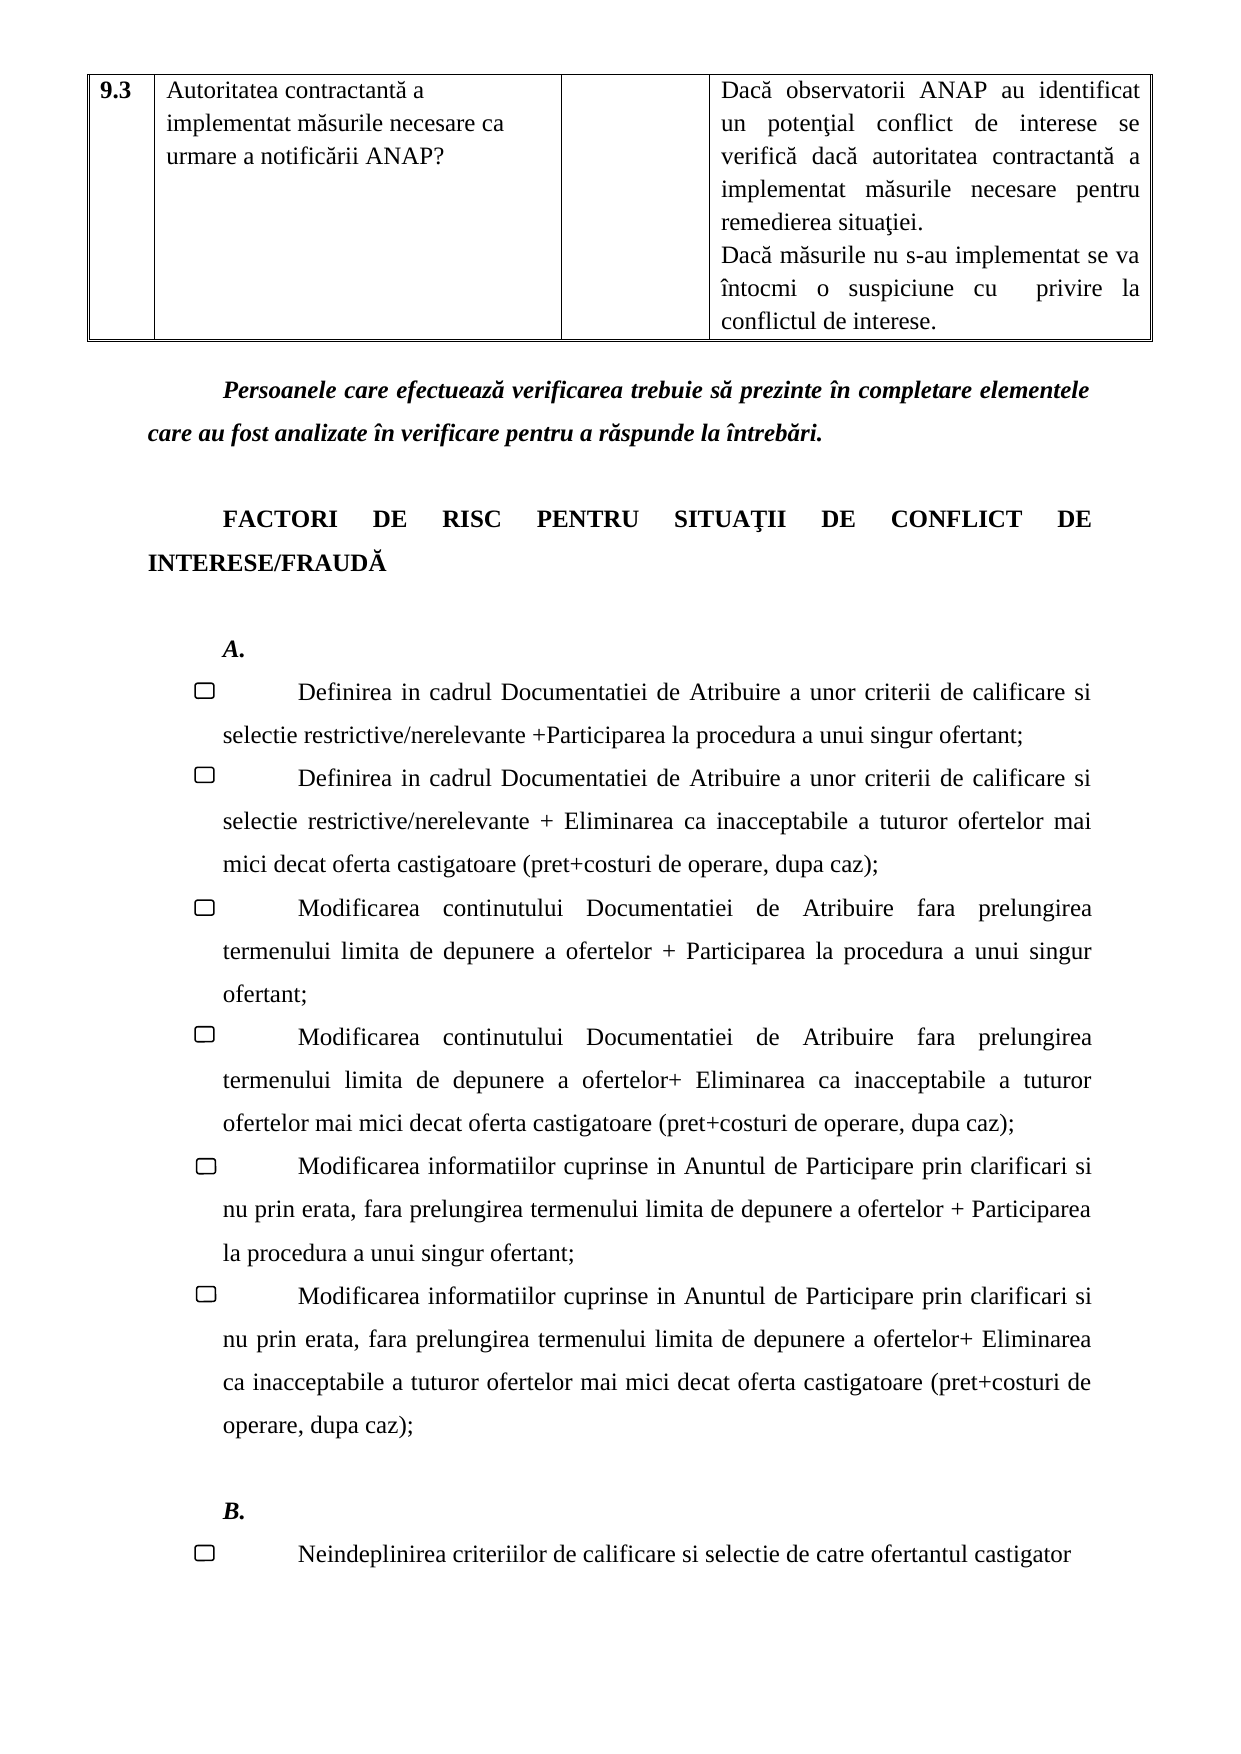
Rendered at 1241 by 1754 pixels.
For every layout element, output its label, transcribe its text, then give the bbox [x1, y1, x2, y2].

table_cell [562, 75, 709, 339]
text A. [148, 634, 1093, 663]
text FACTORI DE RISC PENTRU SITUAŢII DE CONFLICT DE INTERESE/FRAUDĂ [148, 504, 1093, 576]
text Modificarea informatiilor cuprinse in Anuntul de Participare prin clarificari si nu prin erata, fara prelungirea termenului limita de depunere a ofertelor + Participarea la procedura a unui singur ofertant; [223, 1151, 1093, 1266]
table_cell Dacă observatorii ANAP au identificat un potenţial conflict de interese se verifică dacă autoritatea contractantă a implementat măsurile necesare pentru remedierea situaţiei. Dacă măsurile nu s-au implementat se va întocmi o suspiciune cu privire la conflictul de interese. [710, 75, 1150, 339]
text Persoanele care efectuează verificarea trebuie să prezinte în completare elementele care au fost analizate în verificare pentru a răspunde la întrebări. [148, 375, 1093, 447]
text Modificarea continutului Documentatiei de Atribuire fara prelungirea termenului limita de depunere a ofertelor + Participarea la procedura a unui singur ofertant; [223, 893, 1093, 1008]
table_cell Autoritatea contractantă a implementat măsurile necesare ca urmare a notificării ANAP? [155, 75, 561, 339]
table_cell 9.3 [90, 75, 154, 339]
text Definirea in cadrul Documentatiei de Atribuire a unor criterii de calificare si selectie restrictive/nerelevante +Participarea la procedura a unui singur ofertant; [223, 677, 1093, 749]
text Modificarea continutului Documentatiei de Atribuire fara prelungirea termenului limita de depunere a ofertelor+ Eliminarea ca inacceptabile a tuturor ofertelor mai mici decat oferta castigatoare (pret+costuri de operare, dupa caz); [223, 1022, 1093, 1137]
text Definirea in cadrul Documentatiei de Atribuire a unor criterii de calificare si selectie restrictive/nerelevante + Eliminarea ca inacceptabile a tuturor ofertelor mai mici decat oferta castigatoare (pret+costuri de operare, dupa caz); [223, 763, 1093, 878]
text B. [148, 1496, 1093, 1525]
text Modificarea informatiilor cuprinse in Anuntul de Participare prin clarificari si nu prin erata, fara prelungirea termenului limita de depunere a ofertelor+ Eliminarea ca inacceptabile a tuturor ofertelor mai mici decat oferta castigatoare (pret+costuri de operare, dupa caz); [223, 1281, 1093, 1439]
text Neindeplinirea criteriilor de calificare si selectie de catre ofertantul castigator [223, 1539, 1093, 1568]
